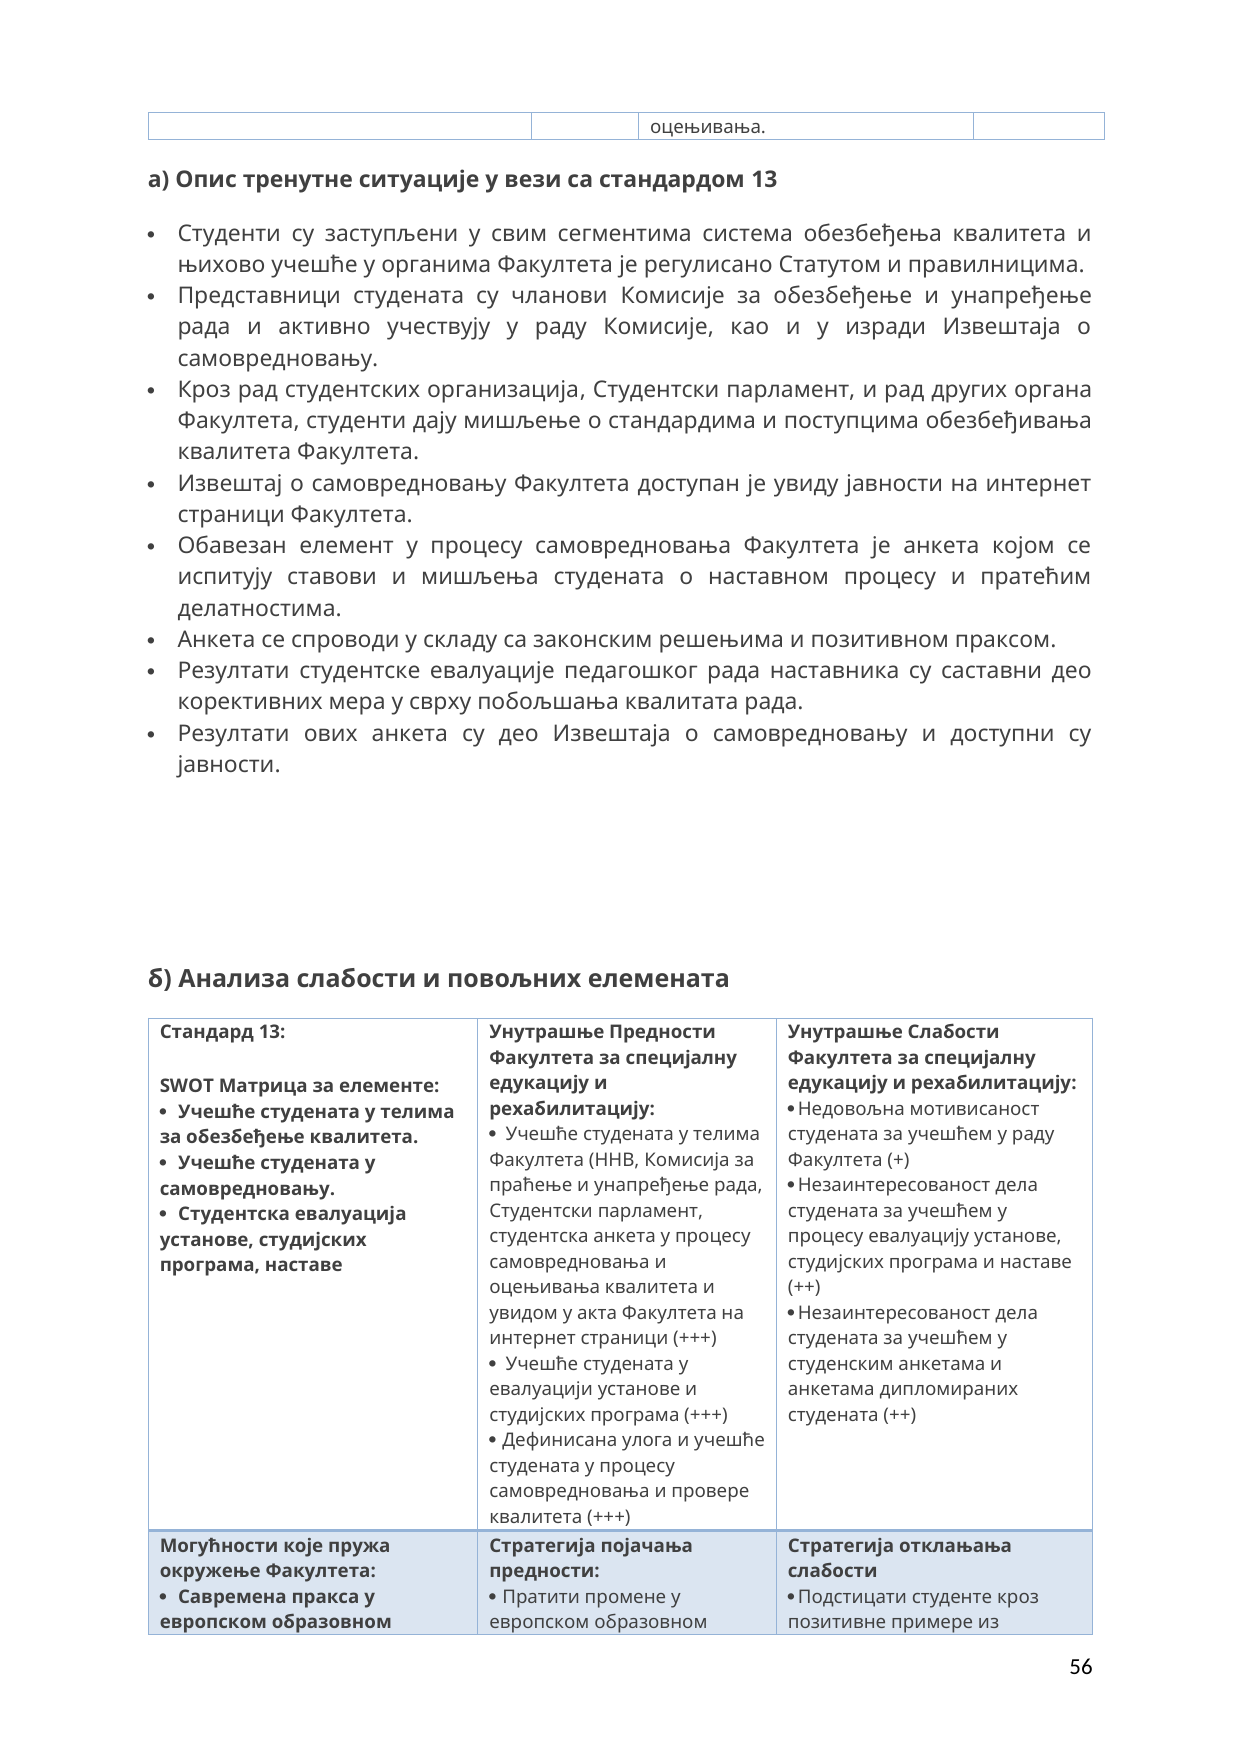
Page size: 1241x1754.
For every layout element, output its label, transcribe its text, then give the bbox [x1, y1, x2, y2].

table_header Унутрашње Предности Факултета за специјалну едукацију и рехабилитацију: Учешће студената у телима Факултета (ННВ, Комисија за праћење и унапређење рада, Студентски парламент, студентска анкета у процесу самовредновања и оцењивања квалитета и увидом у акта Факултета на интернет страници (+++) Учешће студената у евалуацији установе и студијских програма (+++) Дефинисана улога и учешће студената у процесу самовредновања и провере квалитета (+++) [478, 1019, 776, 1529]
table_cell / [974, 113, 1104, 139]
text а) Опис тренутне ситуације у вези са стандардом 13 [148, 162, 1092, 194]
table_cell да [532, 113, 638, 139]
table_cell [639, 113, 973, 139]
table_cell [149, 1532, 477, 1634]
list Анкета се спроводи у складу са законским решењима и позитивном праксом. [148, 623, 1092, 654]
table_header Унутрашње Слабости Факултета за специјалну едукацију и рехабилитацију: Недовољна мотивисаност студената за учешћем у раду Факултета (+) Незаинтересованост дела студената за учешћем у процесу евалуацију установе, студијских програма и наставе (++) Незаинтересованост дела студената за учешћем у студенским анкетама и анкетама дипломираних студената (++) [777, 1019, 1092, 1529]
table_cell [777, 1532, 1092, 1634]
list Извештај о самовредновању Факултета доступан је увиду јавности на интернет страници Факултета. [148, 466, 1092, 529]
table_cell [478, 1532, 776, 1634]
list Студенти су заступљени у свим сегментима система обезбеђења квалитета и њихово учешће у органима Факултета је регулисано Статутом и правилницима. [148, 216, 1092, 279]
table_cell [149, 113, 531, 139]
list Резултати студентске евалуације педагошког рада наставника су саставни део корективних мера у сврху побољшања квалитата рада. [148, 654, 1092, 716]
list Резултати ових анкета су део Извештаја о самовредновању и доступни су јавности. [148, 716, 1092, 779]
list Обавезан елемент у процесу самовредновања Факултета је анкета којом се испитују ставови и мишљења студената о наставном процесу и пратећим делатностима. [148, 529, 1092, 623]
list Представници студената су чланови Комисије за обезбеђење и унапређење рада и активно учествују у раду Комисије, као и у изради Извештаја о самовредновању. [148, 279, 1092, 373]
text б) Анализа слабости и повољних елемената [148, 961, 1092, 995]
table_header Стандард 13: SWOT Матрица за елементе: Учешће студената у телима за обезбеђење квалитета. Учешће студената у самовредновању. Студентска евалуација установе, студијских програма, наставе [149, 1019, 477, 1529]
list Кроз рад студентских организација, Студентски парламент, и рад других органа Факултета, студенти дају мишљење о стандардима и поступцима обезбеђивања квалитета Факултета. [148, 373, 1092, 466]
